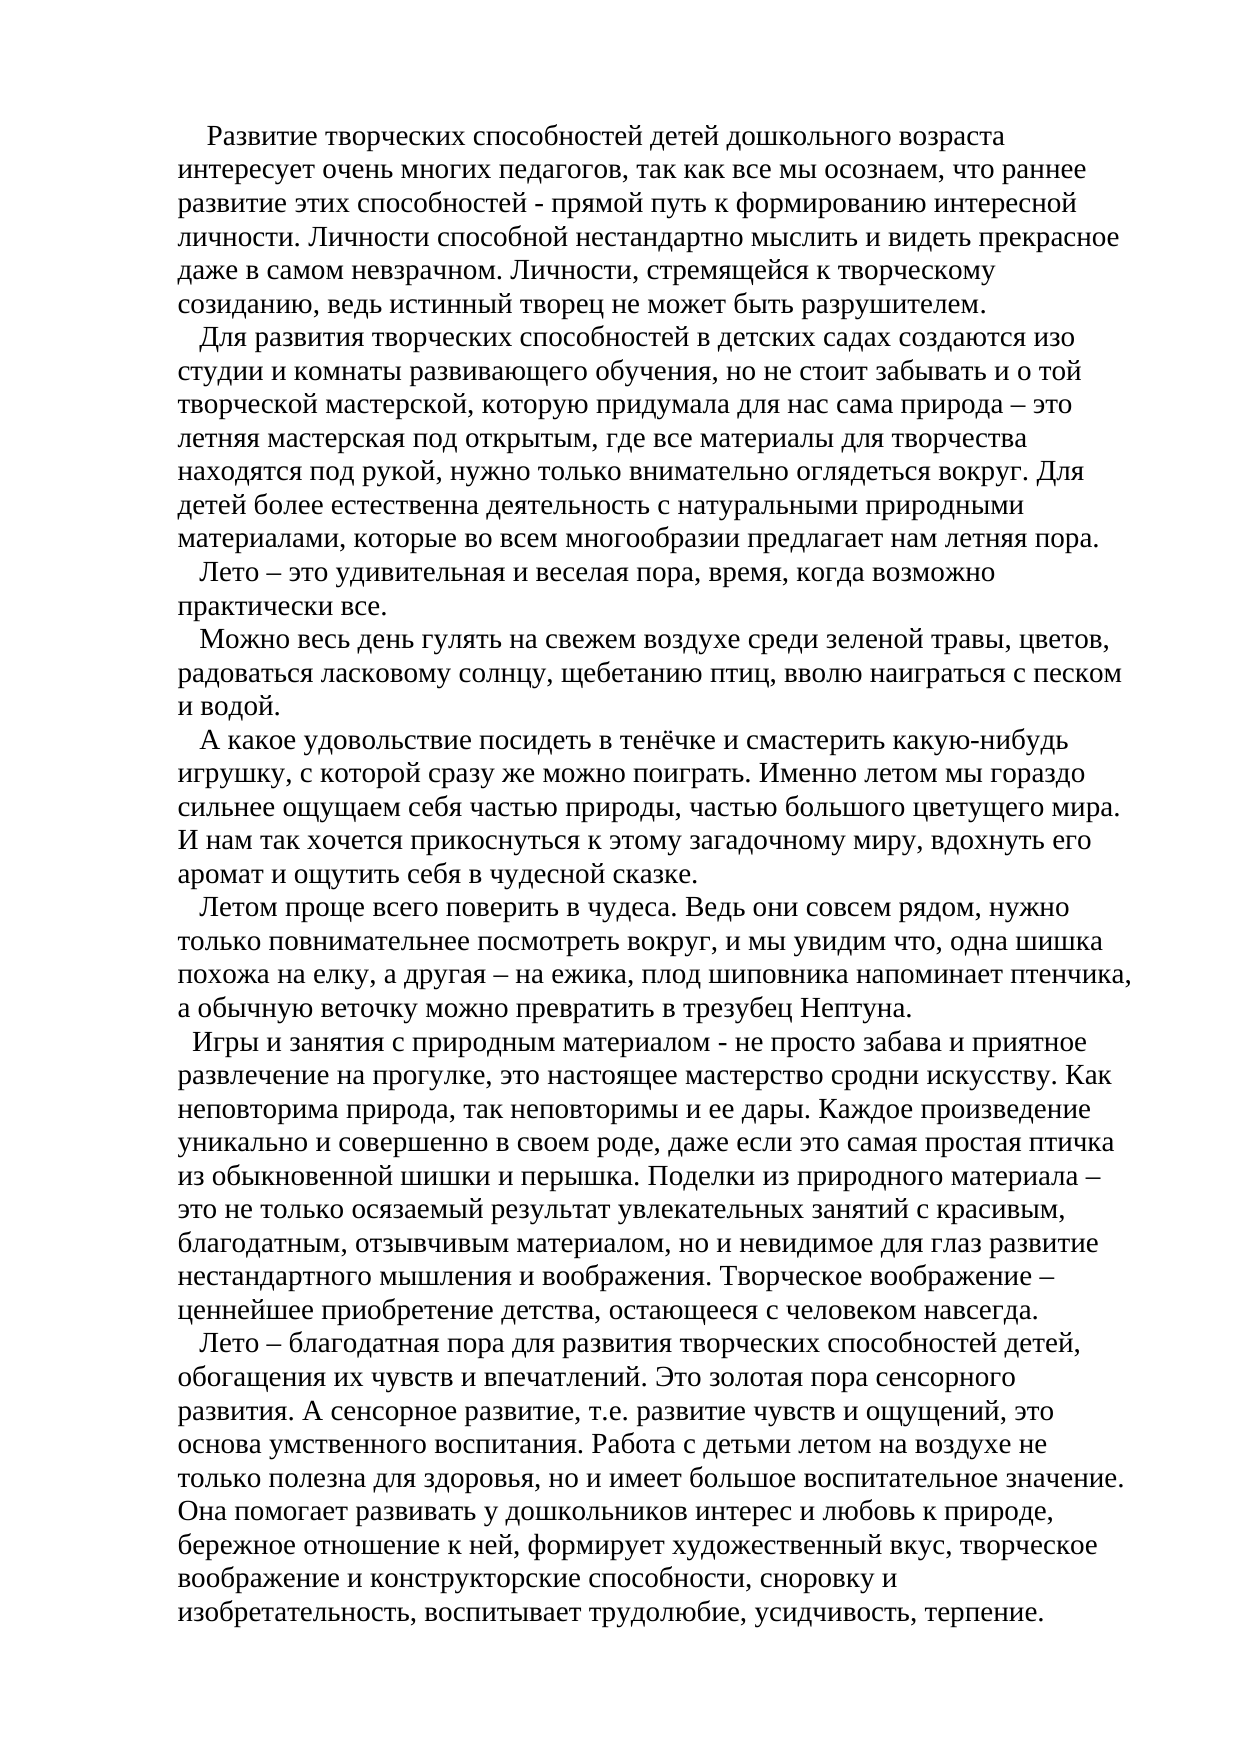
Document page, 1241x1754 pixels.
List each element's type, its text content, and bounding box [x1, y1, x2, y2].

text Можно весь день гулять на свежем воздухе среди зеленой травы, цветов, радоваться ласковому солнцу, щебетанию птиц, вволю наиграться с песком и водой. [177, 621, 1137, 722]
text Для развития творческих способностей в детских садах создаются изо студии и комнаты развивающего обучения, но не стоит забывать и о той творческой мастерской, которую придумала для нас сама природа – это летняя мастерская под открытым, где все материалы для творчества находятся под рукой, нужно только внимательно оглядеться вокруг. Для детей более естественна деятельность с натуральными природными материалами, которые во всем многообразии предлагает нам летняя пора. [177, 319, 1137, 554]
text Лето – благодатная пора для развития творческих способностей детей, обогащения их чувств и впечатлений. Это золотая пора сенсорного развития. А сенсорное развитие, т.е. развитие чувств и ощущений, это основа умственного воспитания. Работа с детьми летом на воздухе не только полезна для здоровья, но и имеет большое воспитательное значение. Она помогает развивать у дошкольников интерес и любовь к природе, бережное отношение к ней, формирует художественный вкус, творческое воображение и конструкторские способности, сноровку и изобретательность, воспитывает трудолюбие, усидчивость, терпение. [177, 1326, 1137, 1627]
text А какое удовольствие посидеть в тенёчке и смастерить какую-нибудь игрушку, с которой сразу же можно поиграть. Именно летом мы гораздо сильнее ощущаем себя частью природы, частью большого цветущего мира. И нам так хочется прикоснуться к этому загадочному миру, вдохнуть его аромат и ощутить себя в чудесной сказке. [177, 722, 1137, 889]
text Развитие творческих способностей детей дошкольного возраста интересует очень многих педагогов, так как все мы осознаем, что раннее развитие этих способностей - прямой путь к формированию интересной личности. Личности способной нестандартно мыслить и видеть прекрасное даже в самом невзрачном. Личности, стремящейся к творческому созиданию, ведь истинный творец не может быть разрушителем. [177, 118, 1137, 319]
text Игры и занятия с природным материалом - не просто забава и приятное развлечение на прогулке, это настоящее мастерство сродни искусству. Как неповторима природа, так неповторимы и ее дары. Каждое произведение уникально и совершенно в своем роде, даже если это самая простая птичка из обыкновенной шишки и перышка. Поделки из природного материала – это не только осязаемый результат увлекательных занятий с красивым, благодатным, отзывчивым материалом, но и невидимое для глаз развитие нестандартного мышления и воображения. Творческое воображение – ценнейшее приобретение детства, остающееся с человеком навсегда. [177, 1024, 1137, 1326]
text Лето – это удивительная и веселая пора, время, когда возможно практически все. [177, 554, 1137, 621]
text Летом проще всего поверить в чудеса. Ведь они совсем рядом, нужно только повнимательнее посмотреть вокруг, и мы увидим что, одна шишка похожа на елку, а другая – на ежика, плод шиповника напоминает птенчика, а обычную веточку можно превратить в трезубец Нептуна. [177, 889, 1137, 1024]
